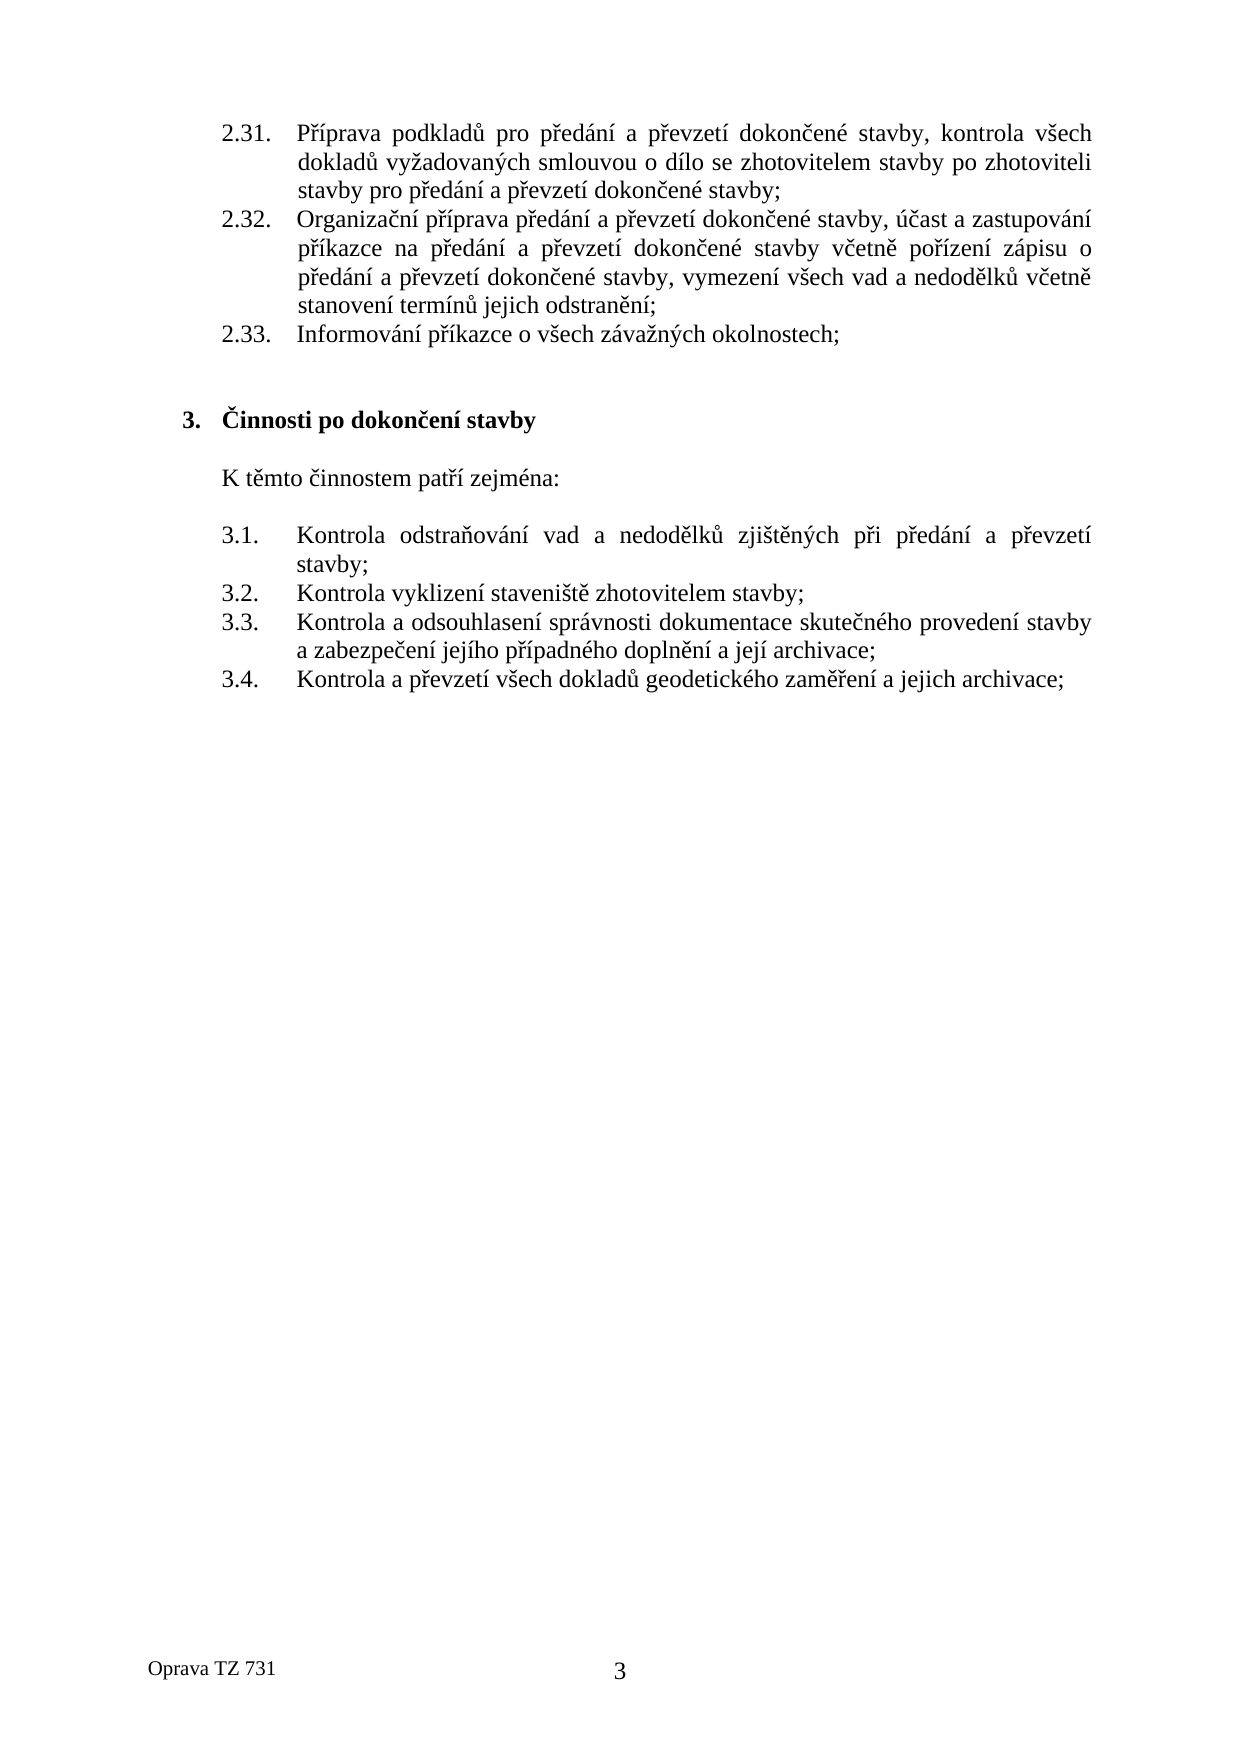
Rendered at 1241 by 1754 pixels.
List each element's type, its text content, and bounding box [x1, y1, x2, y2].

list Informování příkazce o všech závažných okolnostech; [221, 319, 1092, 348]
list Kontrola vyklizení staveniště zhotovitelem stavby; [221, 578, 1092, 607]
subtitle Činnosti po dokončení stavby [148, 406, 1092, 434]
list Příprava podkladů pro předání a převzetí dokončené stavby, kontrola všech dokladů vyžadovaných smlouvou o dílo se zhotovitelem stavby po zhotoviteli stavby pro předání a převzetí dokončené stavby; [221, 118, 1092, 204]
list Organizační příprava předání a převzetí dokončené stavby, účast a zastupování příkazce na předání a převzetí dokončené stavby včetně pořízení zápisu o předání a převzetí dokončené stavby, vymezení všech vad a nedodělků včetně stanovení termínů jejich odstranění; [221, 204, 1092, 319]
list Kontrola a převzetí všech dokladů geodetického zaměření a jejich archivace; [221, 664, 1092, 693]
list Kontrola a odsouhlasení správnosti dokumentace skutečného provedení stavby a zabezpečení jejího případného doplnění a její archivace; [221, 607, 1092, 664]
list Kontrola odstraňování vad a nedodělků zjištěných při předání a převzetí stavby; [221, 521, 1092, 578]
text K těmto činnostem patří zejména: [148, 463, 1092, 492]
